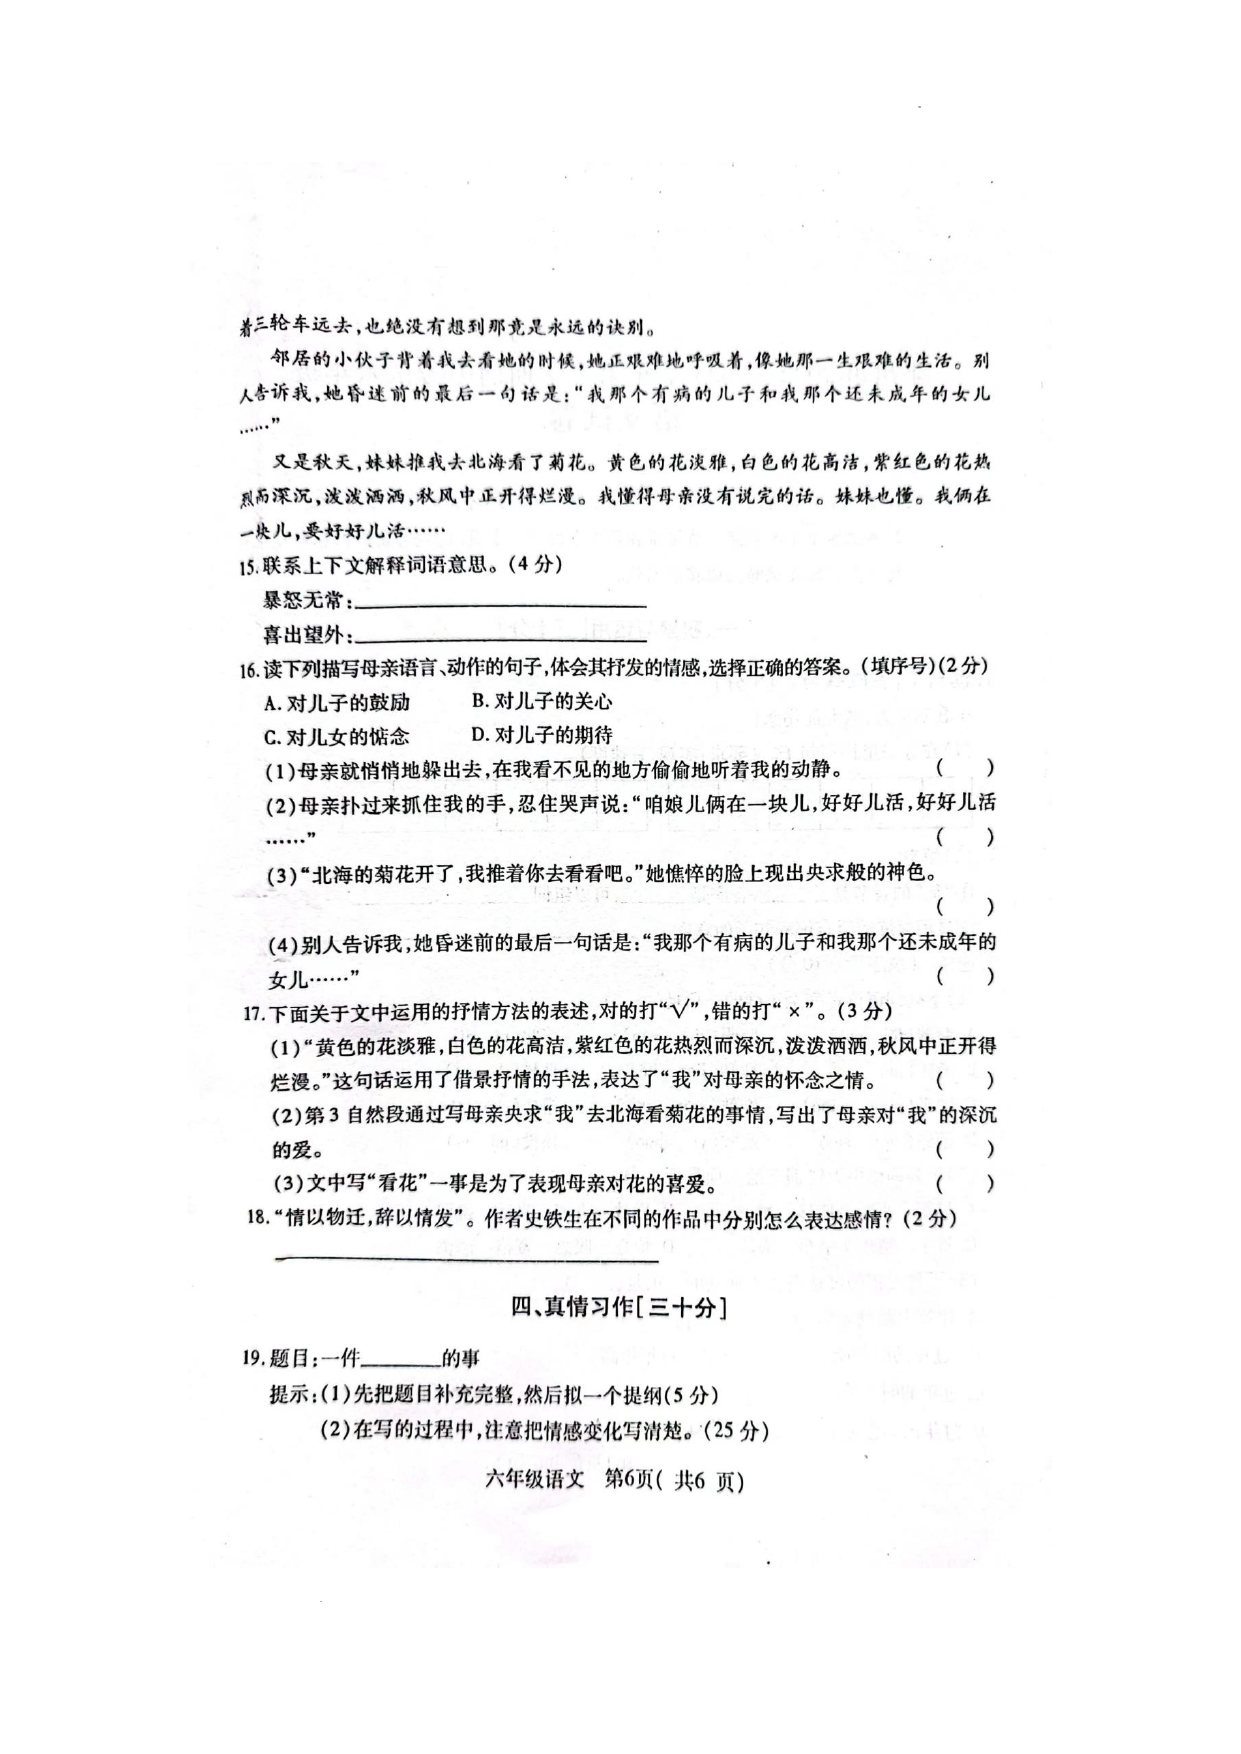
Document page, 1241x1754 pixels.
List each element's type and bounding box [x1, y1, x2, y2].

picture [187, 162, 1052, 1568]
